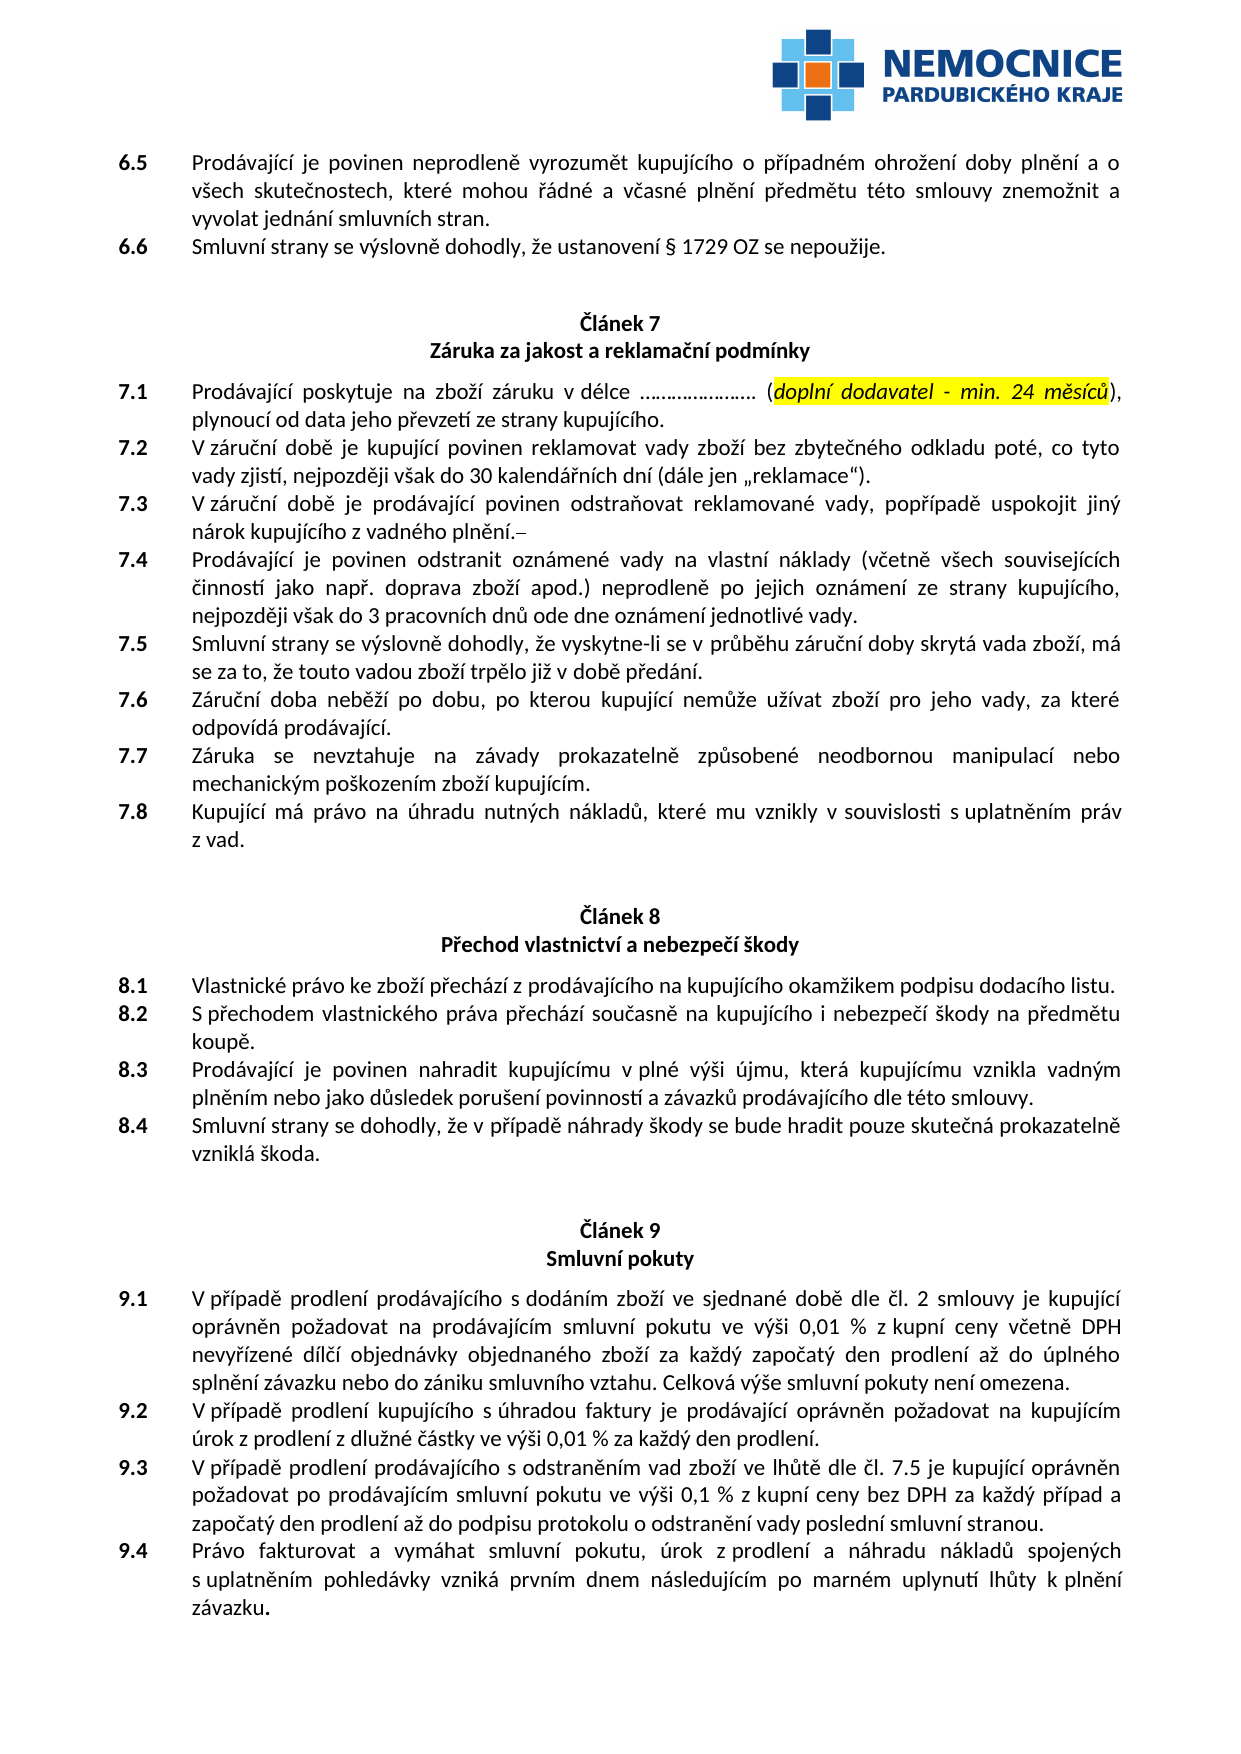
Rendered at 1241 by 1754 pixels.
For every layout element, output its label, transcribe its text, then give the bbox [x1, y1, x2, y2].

text Článek 8 [118, 902, 1122, 930]
text 8.3 Prodávající je povinen nahradit kupujícímu v plné výši újmu, která kupujícímu vznikla vadným plněním nebo jako důsledek porušení povinností a závazků prodávajícího dle této smlouvy. [118, 1055, 1122, 1111]
text 7.8 Kupující má právo na úhradu nutných nákladů, které mu vznikly v souvislosti s uplatněním práv z vad. [118, 797, 1122, 853]
text 8.2 S přechodem vlastnického práva přechází současně na kupujícího i nebezpečí škody na předmětu koupě. [118, 999, 1122, 1055]
text Smluvní pokuty [118, 1244, 1122, 1272]
text 7.6 Záruční doba neběží po dobu, po kterou kupující nemůže užívat zboží pro jeho vady, za které odpovídá prodávající. [118, 685, 1122, 741]
text Záruka za jakost a reklamační podmínky [118, 337, 1122, 365]
text Přechod vlastnictví a nebezpečí škody [118, 930, 1122, 958]
text 9.2 V případě prodlení kupujícího s úhradou faktury je prodávající oprávněn požadovat na kupujícím úrok z prodlení z dlužné částky ve výši 0,01 % za každý den prodlení. [118, 1397, 1122, 1453]
text 7.1 Prodávající poskytuje na zboží záruku v délce …………………. (doplní dodavatel - min. 24 měsíců), plynoucí od data jeho převzetí ze strany kupujícího. [118, 377, 1122, 433]
text 7.5 Smluvní strany se výslovně dohodly, že vyskytne-li se v průběhu záruční doby skrytá vada zboží, má se za to, že touto vadou zboží trpělo již v době předání. [118, 629, 1122, 685]
picture [771, 28, 1123, 122]
text 8.4 Smluvní strany se dohodly, že v případě náhrady škody se bude hradit pouze skutečná prokazatelně vzniklá škoda. [118, 1111, 1122, 1167]
text Článek 7 [118, 309, 1122, 337]
text 7.7 Záruka se nevztahuje na závady prokazatelně způsobené neodbornou manipulací nebo mechanickým poškozením zboží kupujícím. [118, 741, 1122, 797]
text 7.3 V záruční době je prodávající povinen odstraňovat reklamované vady, popřípadě uspokojit jiný nárok kupujícího z vadného plnění. [118, 489, 1122, 545]
text 7.2 V záruční době je kupující povinen reklamovat vady zboží bez zbytečného odkladu poté, co tyto vady zjistí, nejpozději však do 30 kalendářních dní (dále jen „reklamace“). [118, 433, 1122, 489]
text 8.1 Vlastnické právo ke zboží přechází z prodávajícího na kupujícího okamžikem podpisu dodacího listu. [118, 971, 1122, 999]
text 6.5 Prodávající je povinen neprodleně vyrozumět kupujícího o případném ohrožení doby plnění a o všech skutečnostech, které mohou řádné a včasné plnění předmětu této smlouvy znemožnit a vyvolat jednání smluvních stran. [118, 148, 1122, 232]
text Článek 9 [118, 1216, 1122, 1244]
text 6.6 Smluvní strany se výslovně dohodly, že ustanovení § 1729 OZ se nepoužije. [118, 232, 1122, 260]
text 7.4 Prodávající je povinen odstranit oznámené vady na vlastní náklady (včetně všech souvisejících činností jako např. doprava zboží apod.) neprodleně po jejich oznámení ze strany kupujícího, nejpozději však do 3 pracovních dnů ode dne oznámení jednotlivé vady. [118, 545, 1122, 629]
text 9.4 Právo fakturovat a vymáhat smluvní pokutu, úrok z prodlení a náhradu nákladů spojených s uplatněním pohledávky vzniká prvním dnem následujícím po marném uplynutí lhůty k plnění závazku. [118, 1537, 1122, 1621]
text 9.1 V případě prodlení prodávajícího s dodáním zboží ve sjednané době dle čl. 2 smlouvy je kupující oprávněn požadovat na prodávajícím smluvní pokutu ve výši 0,01 % z kupní ceny včetně DPH nevyřízené dílčí objednávky objednaného zboží za každý započatý den prodlení až do úplného splnění závazku nebo do zániku smluvního vztahu. Celková výše smluvní pokuty není omezena. [118, 1284, 1122, 1397]
text 9.3 V případě prodlení prodávajícího s odstraněním vad zboží ve lhůtě dle čl. 7.5 je kupující oprávněn požadovat po prodávajícím smluvní pokutu ve výši 0,1 % z kupní ceny bez DPH za každý případ a započatý den prodlení až do podpisu protokolu o odstranění vady poslední smluvní stranou. [118, 1453, 1122, 1537]
